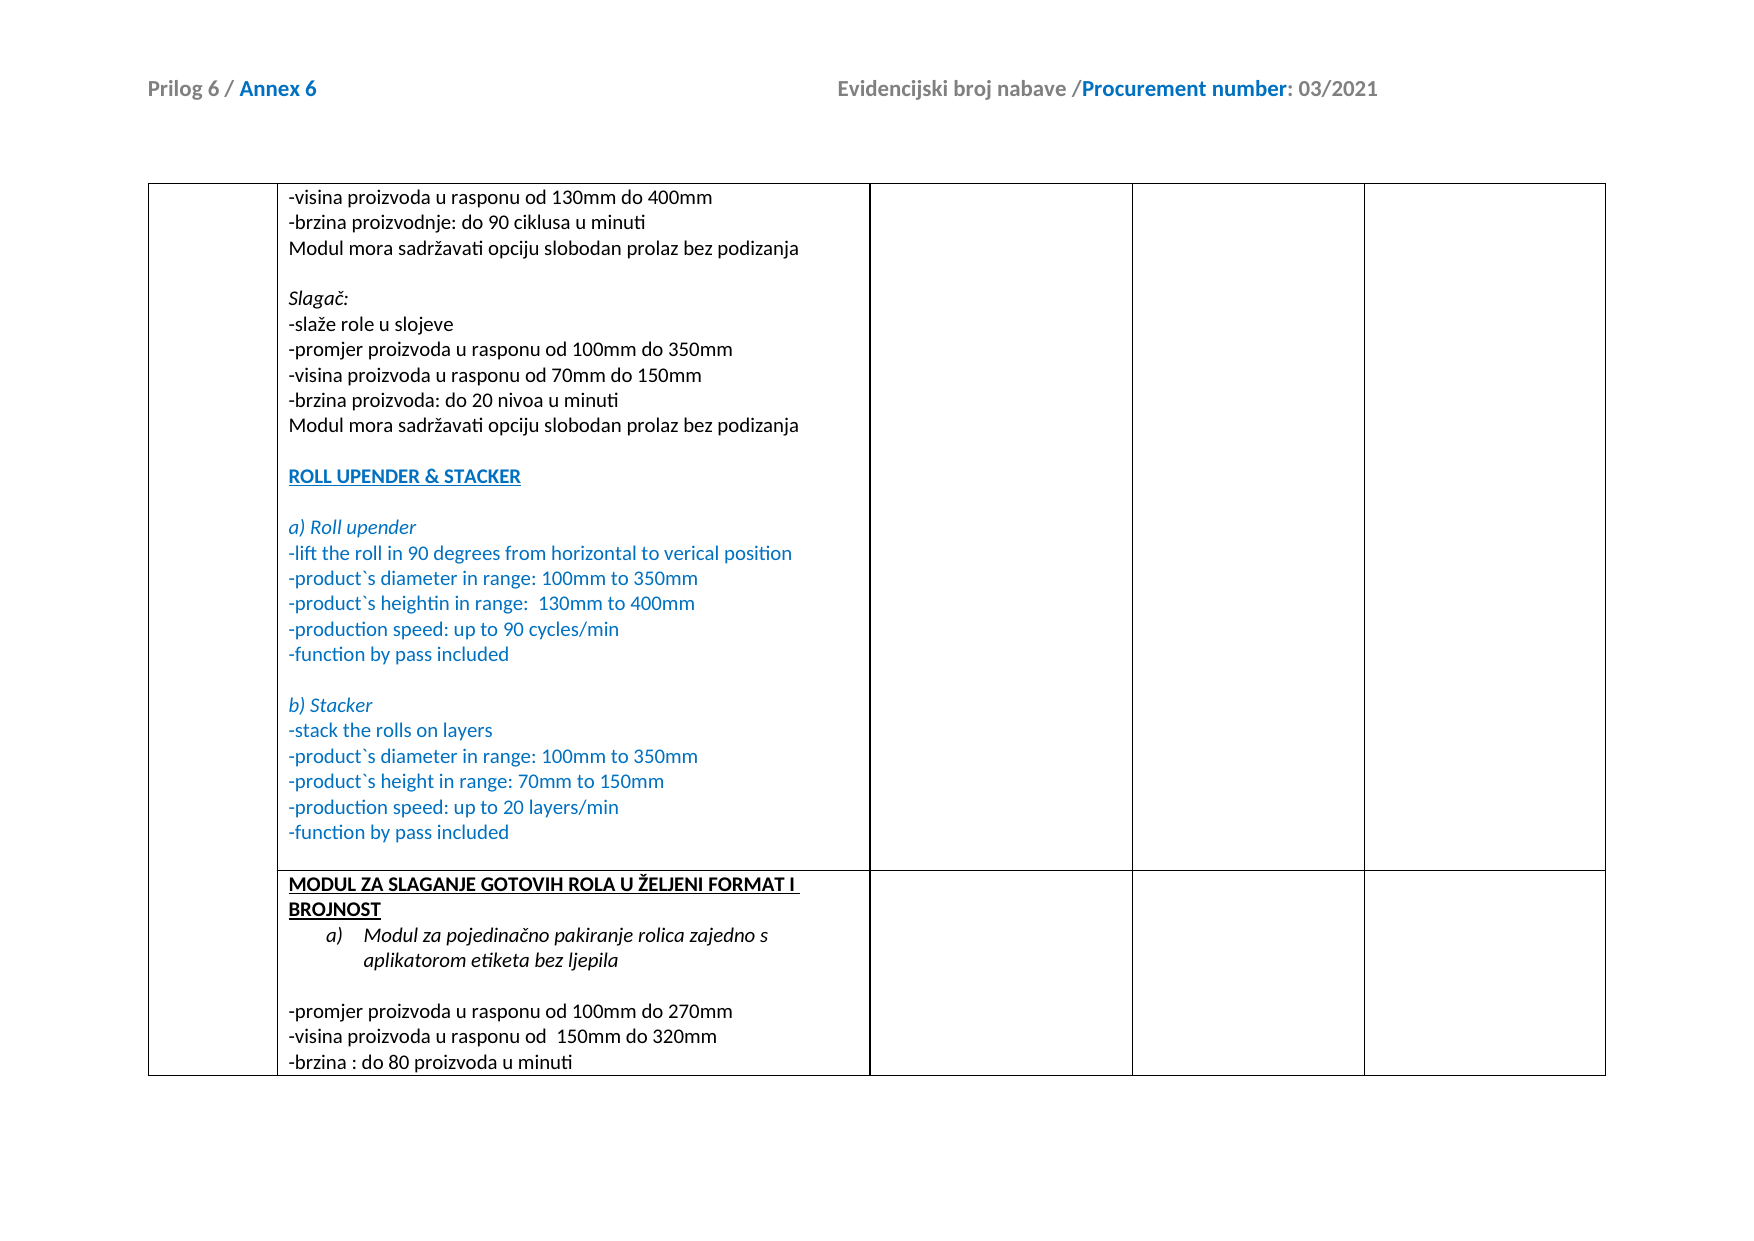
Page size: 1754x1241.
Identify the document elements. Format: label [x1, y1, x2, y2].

table_cell [1133, 871, 1364, 1074]
table_cell [278, 871, 869, 1074]
table_cell [871, 871, 1132, 1074]
table_cell [278, 184, 869, 870]
table_cell [1365, 184, 1605, 870]
table_cell [871, 184, 1132, 870]
table_cell [1133, 184, 1364, 870]
table_cell [1365, 871, 1605, 1074]
